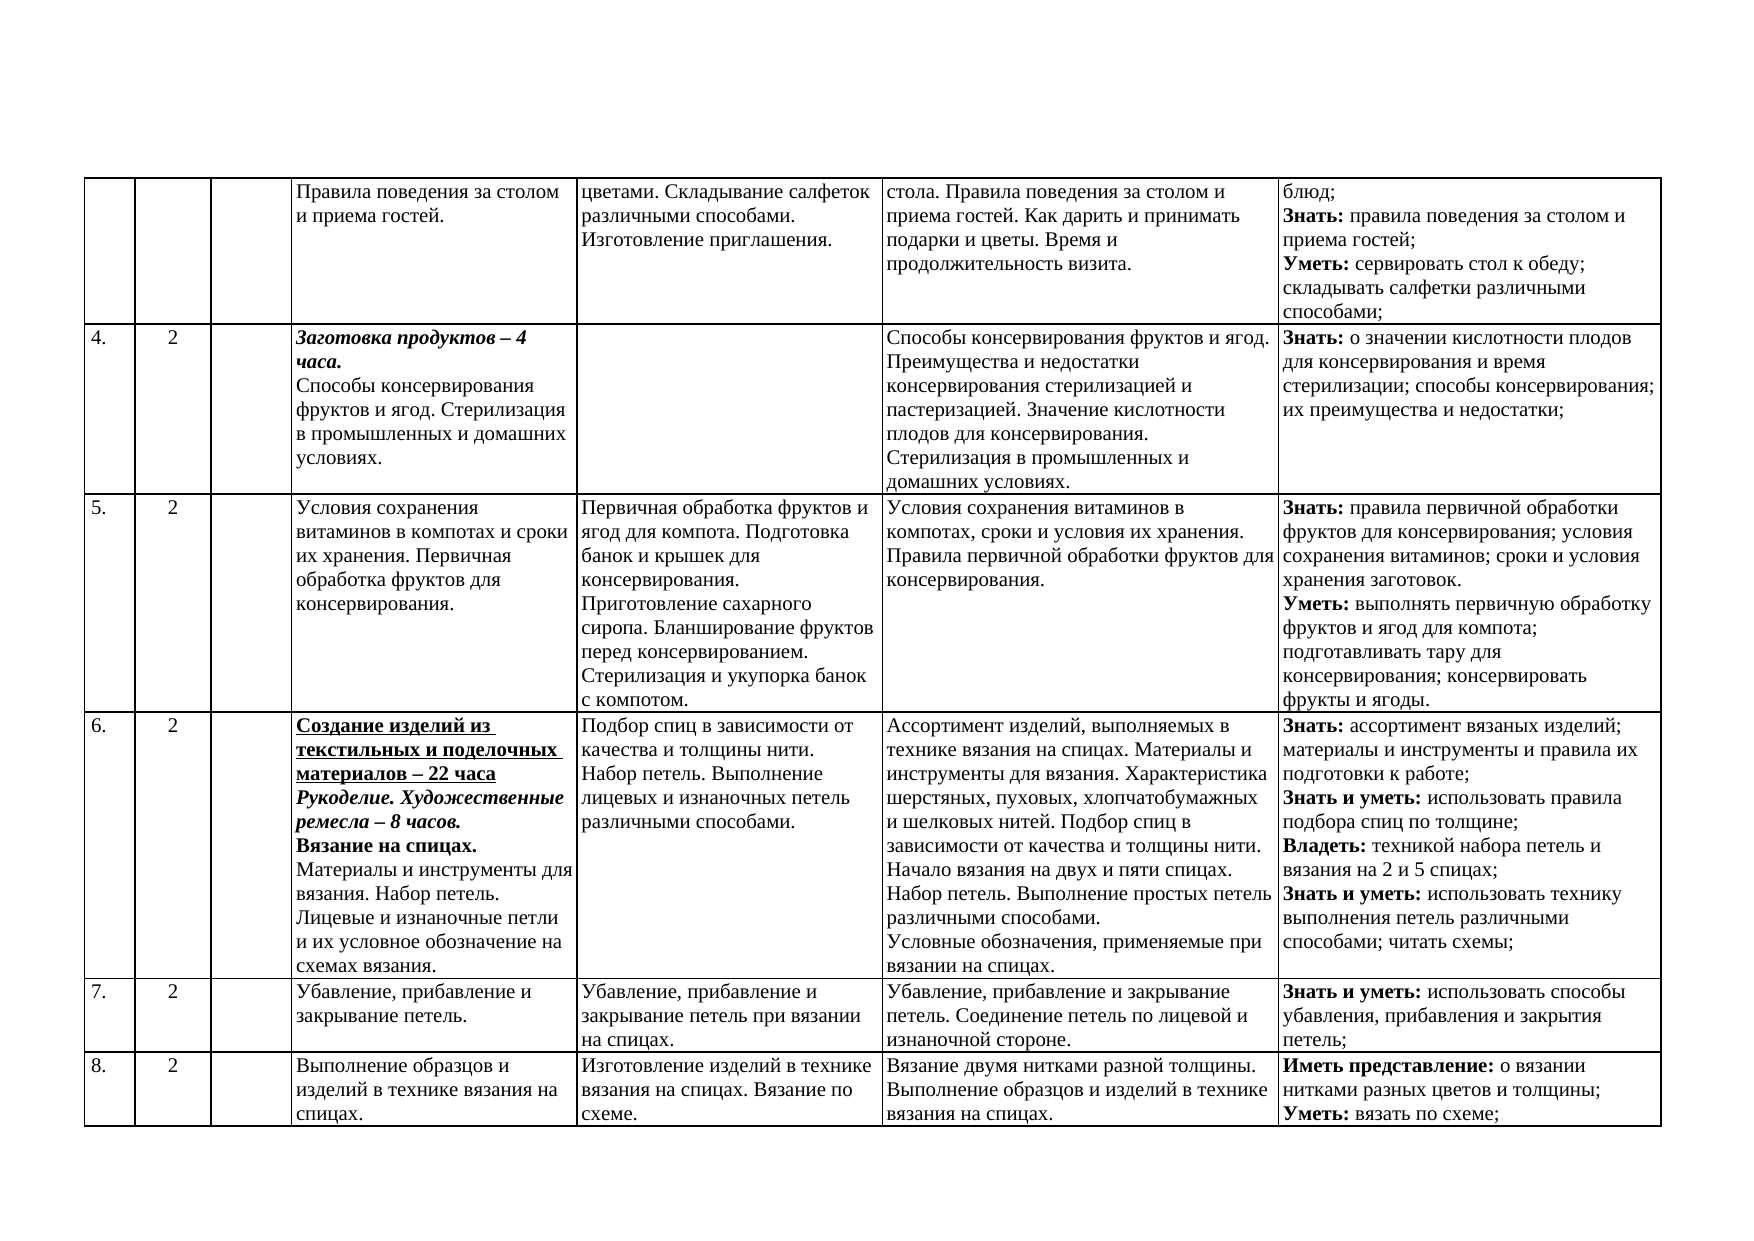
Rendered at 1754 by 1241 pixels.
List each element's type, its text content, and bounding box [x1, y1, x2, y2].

table_cell Знать: ассортимент вязаных изделий; материалы и инструменты и правила их подготовки к работе; Знать и уметь: использовать правила подбора спиц по толщине; Владеть: техникой набора петель и вязания на 2 и 5 спицах; Знать и уметь: использовать технику выполнения петель различными способами; читать схемы; [1279, 713, 1660, 977]
table_cell Ассортимент изделий, выполняемых в технике вязания на спицах. Материалы и инструменты для вязания. Характеристика шерстяных, пуховых, хлопчатобумажных и шелковых нитей. Подбор спиц в зависимости от качества и толщины нити. Начало вязания на двух и пяти спицах. Набор петель. Выполнение простых петель различными способами. Условные обозначения, применяемые при вязании на спицах. [883, 713, 1278, 977]
table_cell 2 [136, 179, 210, 323]
table_cell [85, 979, 134, 1051]
table_cell Создание изделий из текстильных и поделочных материалов – 22 часа Рукоделие. Художественные ремесла – 8 часов. Вязание на спицах. Материалы и инструменты для вязания. Набор петель. Лицевые и изнаночные петли и их условное обозначение на схемах вязания. [292, 713, 576, 977]
table_cell Заготовка продуктов – 4 часа. Способы консервирования фруктов и ягод. Стерилизация в промышленных и домашних условиях. [292, 325, 576, 493]
table_cell 2 [136, 325, 210, 493]
table_cell [212, 179, 291, 323]
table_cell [292, 179, 576, 323]
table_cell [578, 179, 882, 323]
table_cell 2 [136, 713, 210, 977]
table_cell Условия сохранения витаминов в компотах, сроки и условия их хранения. Правила первичной обработки фруктов для консервирования. [883, 495, 1278, 711]
table_cell Знать: о значении кислотности плодов для консервирования и время стерилизации; способы консервирования; их преимущества и недостатки; [1279, 325, 1660, 493]
table_cell 2 [136, 495, 210, 711]
table_cell Первичная обработка фруктов и ягод для компота. Подготовка банок и крышек для консервирования. Приготовление сахарного сиропа. Бланширование фруктов перед консервированием. Стерилизация и укупорка банок с компотом. [578, 495, 882, 711]
table_cell [85, 325, 134, 493]
table_cell Убавление, прибавление и закрывание петель. Соединение петель по лицевой и изнаночной стороне. [883, 979, 1278, 1051]
table_cell Вязание двумя нитками разной толщины. Выполнение образцов и изделий в технике вязания на спицах. [883, 1053, 1278, 1125]
table_cell Убавление, прибавление и закрывание петель при вязании на спицах. [578, 979, 882, 1051]
table_cell 2 [136, 1053, 210, 1125]
table_cell [212, 979, 291, 1051]
table_cell Убавление, прибавление и закрывание петель. [292, 979, 576, 1051]
table_cell Иметь представление: о вязании нитками разных цветов и толщины; Уметь: вязать по схеме; [1279, 1053, 1660, 1125]
table_cell [212, 325, 291, 493]
table_cell [85, 495, 134, 711]
table_cell [212, 1053, 291, 1125]
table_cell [883, 179, 1278, 323]
table_cell Условия сохранения витаминов в компотах и сроки их хранения. Первичная обработка фруктов для консервирования. [292, 495, 576, 711]
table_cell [1279, 179, 1660, 323]
table_cell Подбор спиц в зависимости от качества и толщины нити. Набор петель. Выполнение лицевых и изнаночных петель различными способами. [578, 713, 882, 977]
table_cell Способы консервирования фруктов и ягод. Преимущества и недостатки консервирования стерилизацией и пастеризацией. Значение кислотности плодов для консервирования. Стерилизация в промышленных и домашних условиях. [883, 325, 1278, 493]
table_cell [85, 1053, 134, 1125]
table_cell [578, 325, 882, 493]
table_cell [85, 179, 134, 323]
table_cell Выполнение образцов и изделий в технике вязания на спицах. [292, 1053, 576, 1125]
table_cell [85, 713, 134, 977]
table_cell Изготовление изделий в технике вязания на спицах. Вязание по схеме. [578, 1053, 882, 1125]
table_cell Знать и уметь: использовать способы убавления, прибавления и закрытия петель; [1279, 979, 1660, 1051]
table_cell Знать: правила первичной обработки фруктов для консервирования; условия сохранения витаминов; сроки и условия хранения заготовок. Уметь: выполнять первичную обработку фруктов и ягод для компота; подготавливать тару для консервирования; консервировать фрукты и ягоды. [1279, 495, 1660, 711]
table_cell [212, 713, 291, 977]
table_cell 2 [136, 979, 210, 1051]
table_cell [212, 495, 291, 711]
